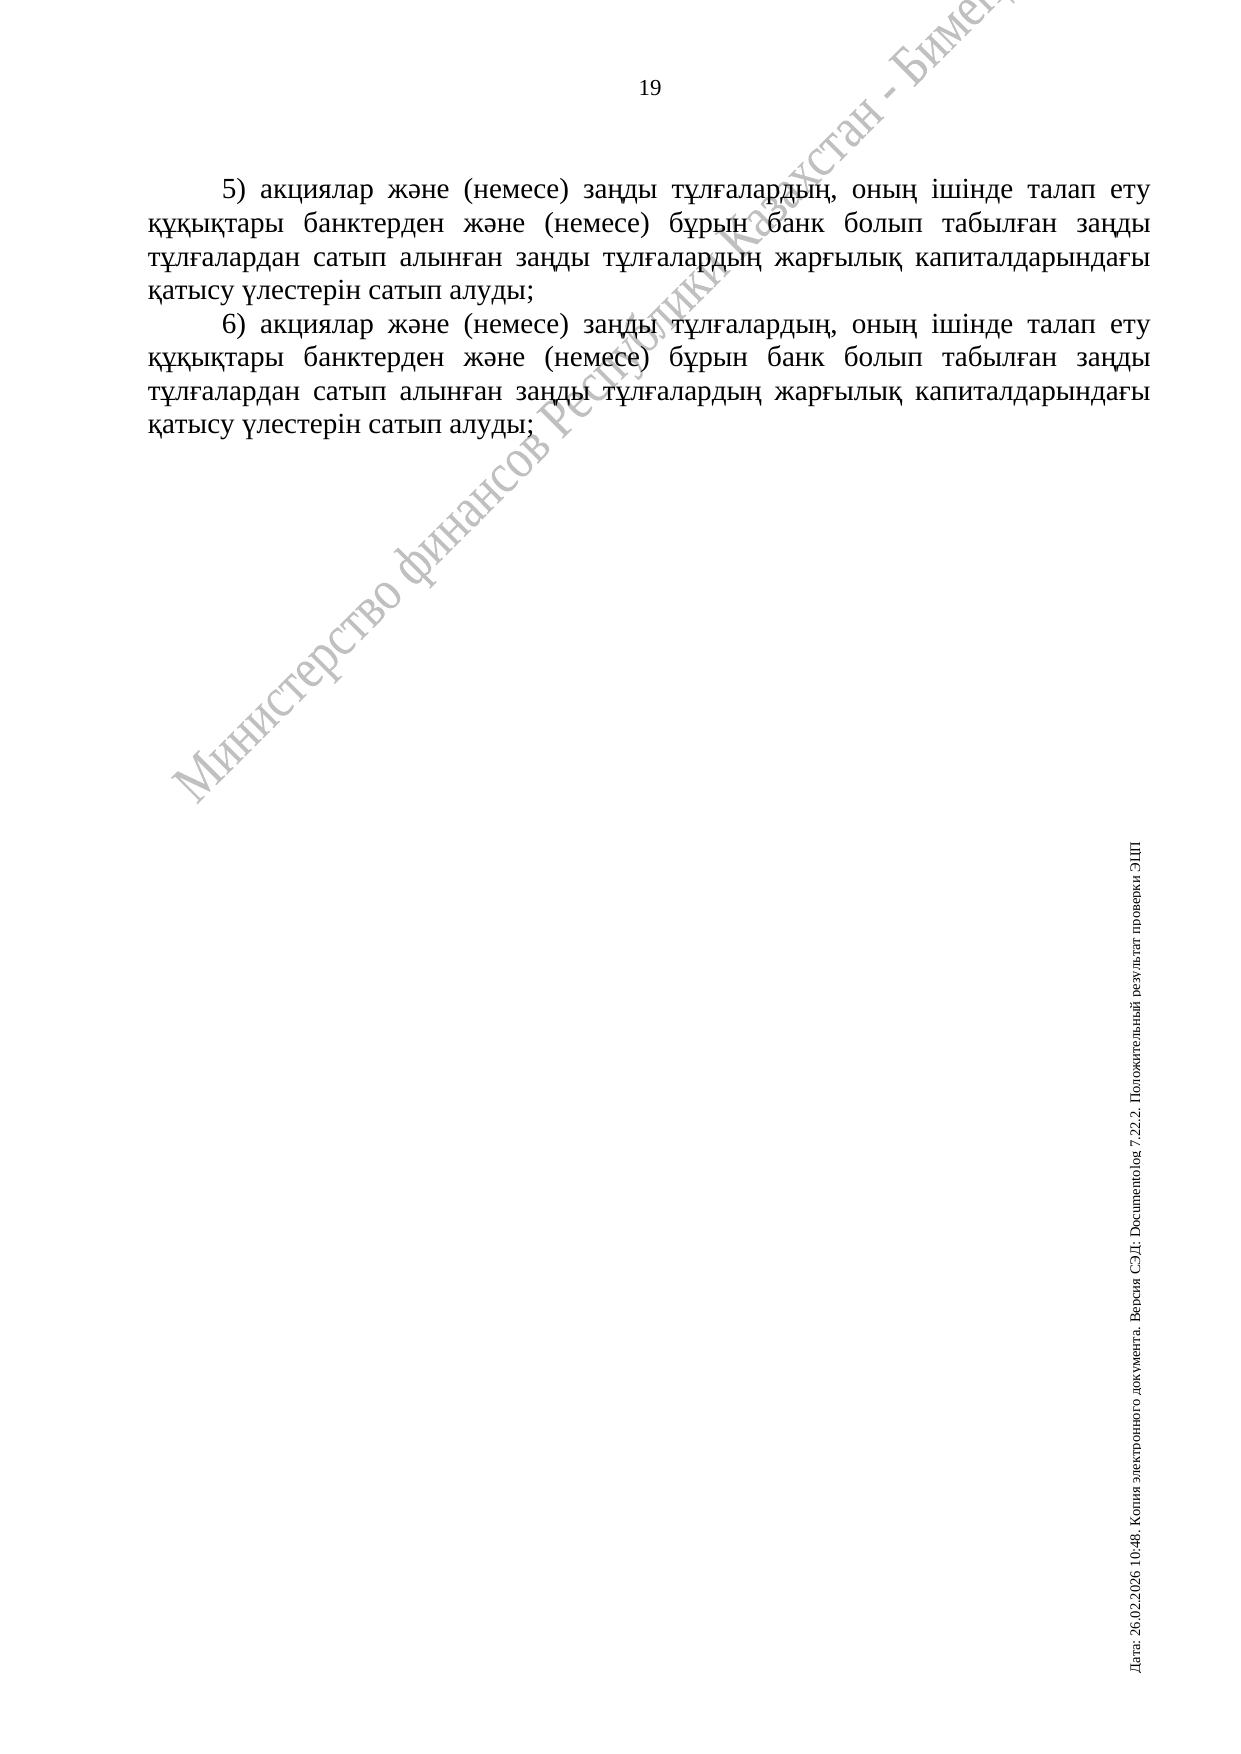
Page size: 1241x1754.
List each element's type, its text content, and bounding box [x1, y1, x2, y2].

text 6) акциялар және (немесе) заңды тұлғалардың, оның ішінде талап ету құқықтары банктерден және (немесе) бұрын банк болып табылған заңды тұлғалардан сатып алынған заңды тұлғалардың жарғылық капиталдарындағы қатысу үлестерін сатып алуды; [148, 306, 1152, 440]
text 5) акциялар және (немесе) заңды тұлғалардың, оның ішінде талап ету құқықтары банктерден және (немесе) бұрын банк болып табылған заңды тұлғалардан сатып алынған заңды тұлғалардың жарғылық капиталдарындағы қатысу үлестерін сатып алуды; [148, 172, 1152, 306]
